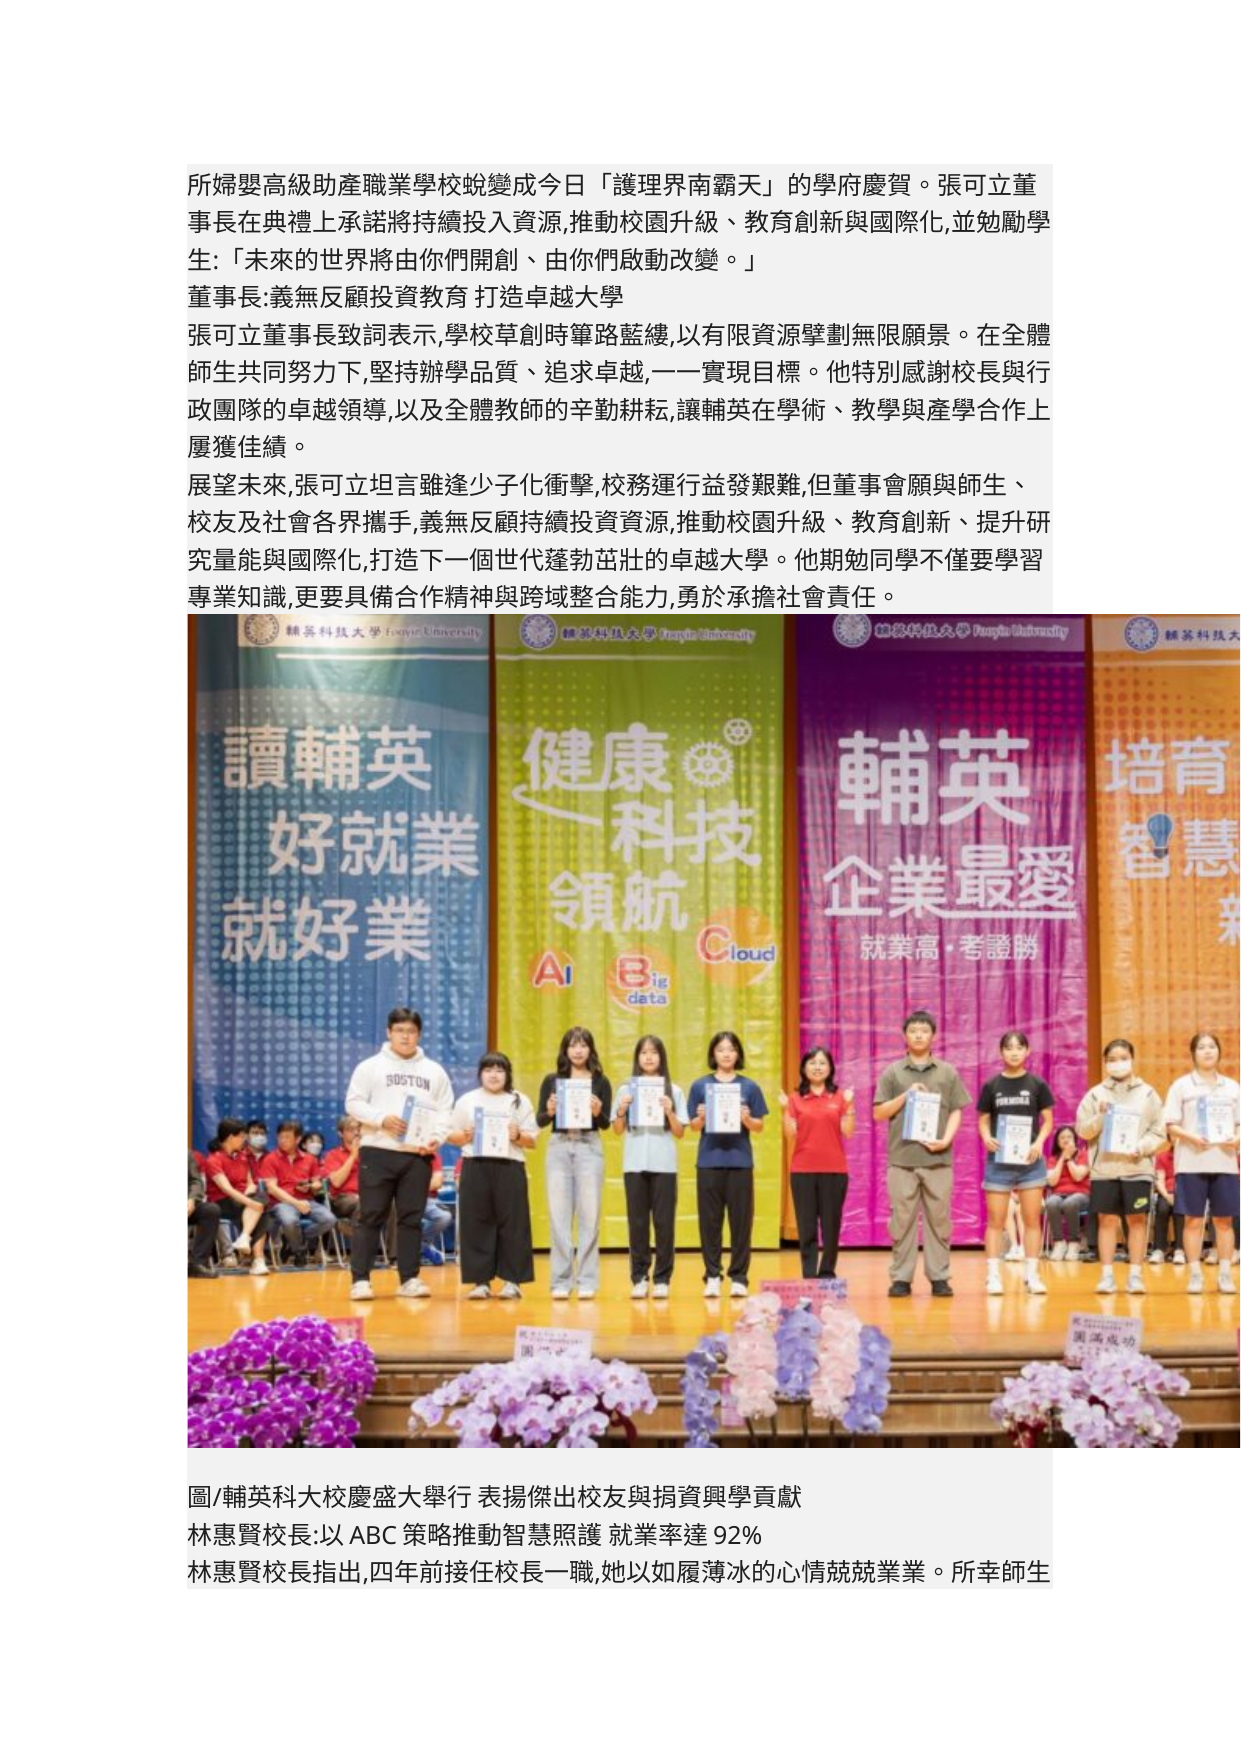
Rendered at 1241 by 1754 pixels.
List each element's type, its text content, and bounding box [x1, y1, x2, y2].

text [187, 1448, 1053, 1589]
picture [187, 614, 1241, 1448]
text 董事長:義無反顧投資教育 打造卓越大學 張可立董事長致詞表示,學校草創時篳路藍縷,以有限資源擘劃無限願景。在全體師生共同努力下,堅持辦學品質、追求卓越,一一實現目標。他特別感謝校長與行政團隊的卓越領導,以及全體教師的辛勤耕耘,讓輔英在學術、教學與產學合作上屢獲佳績。 [187, 277, 1053, 464]
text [187, 164, 1053, 277]
